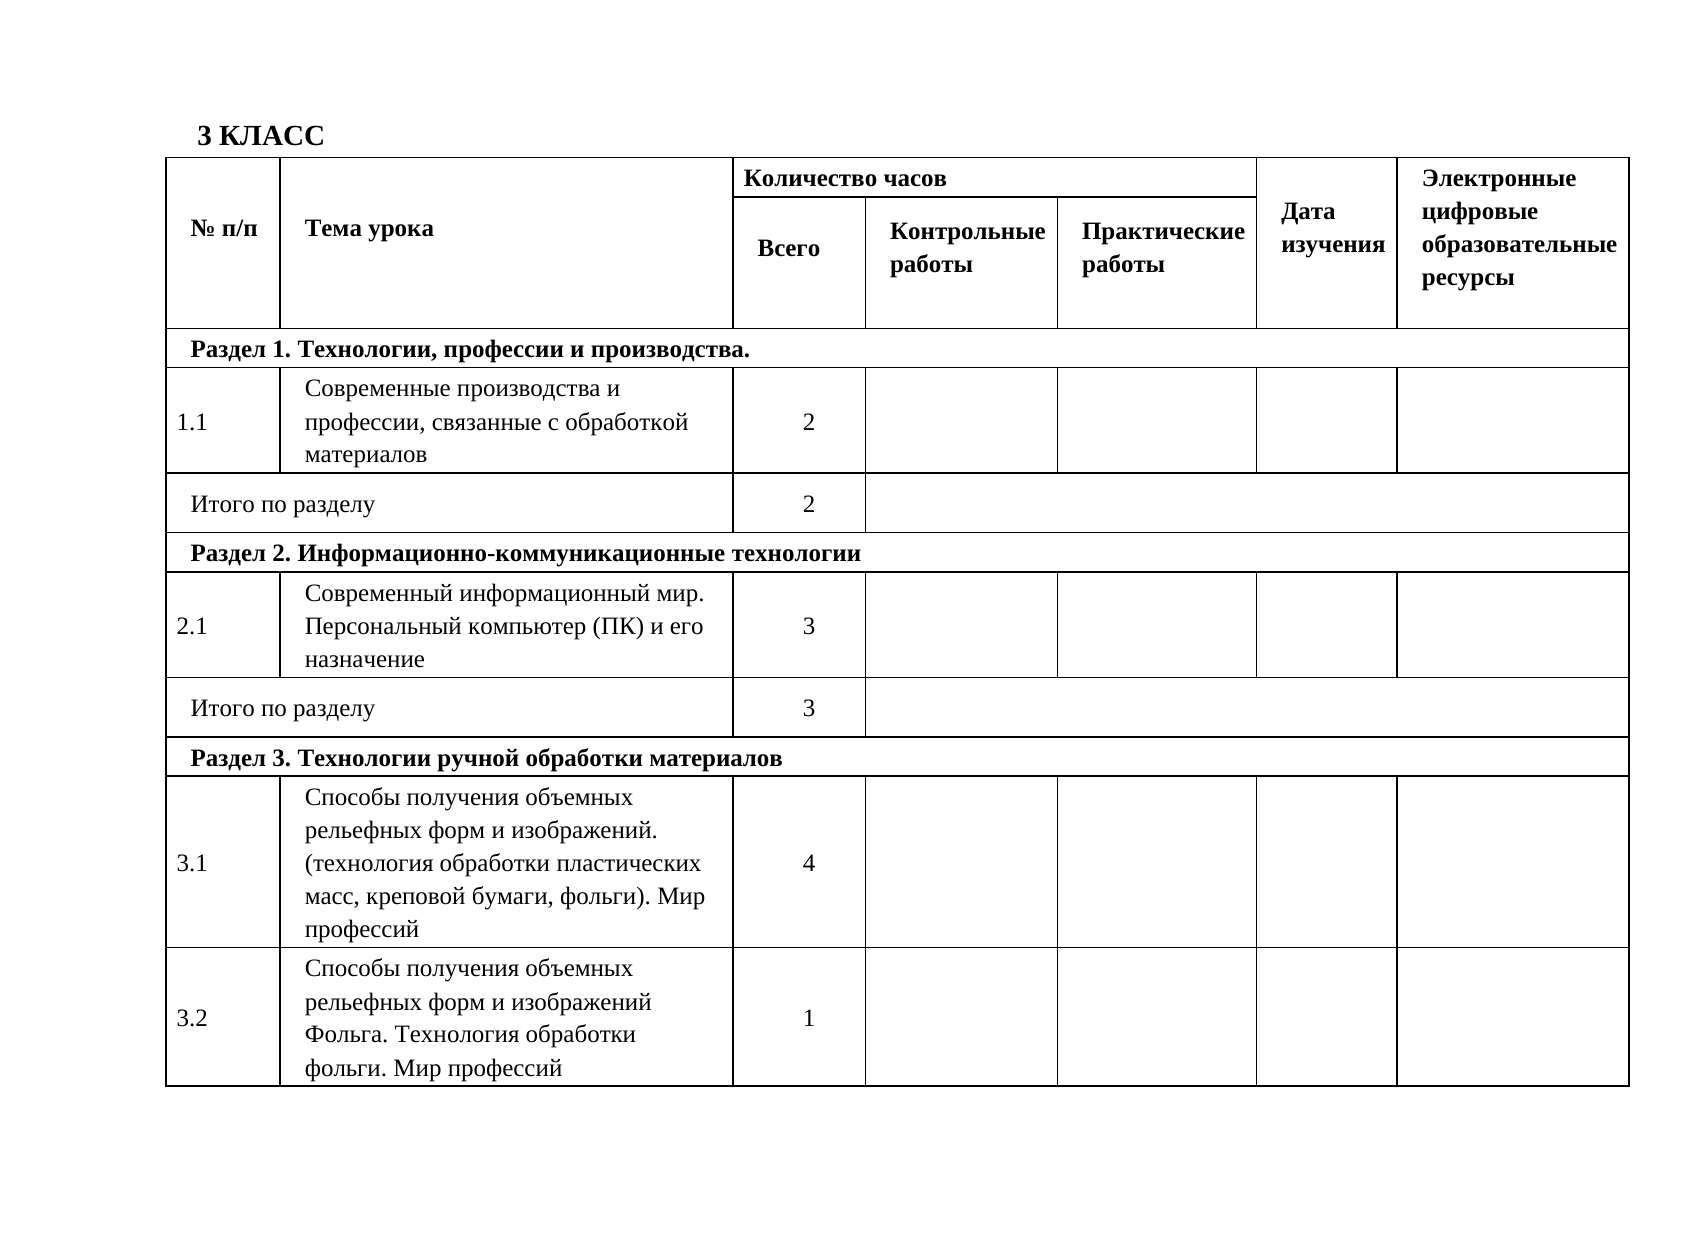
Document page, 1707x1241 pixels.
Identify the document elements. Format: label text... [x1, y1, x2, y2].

table_header Тема урока [281, 158, 732, 327]
table_header Дата изучения [1257, 158, 1396, 327]
table_cell [866, 474, 1628, 532]
table_cell 3 [734, 573, 865, 676]
table_cell [1058, 573, 1256, 676]
table_cell Современные производства и профессии, связанные с обработкой материалов [281, 368, 732, 472]
table_cell [866, 678, 1628, 736]
table_cell Практические работы [1058, 198, 1256, 327]
table_cell [1058, 948, 1256, 1085]
table_cell Итого по разделу [167, 678, 732, 736]
text 3 КЛАСС [190, 118, 1618, 152]
table_cell 2 [734, 474, 865, 532]
table_cell [1257, 368, 1396, 472]
table_cell [1257, 573, 1396, 676]
table_cell Контрольные работы [866, 198, 1057, 327]
table_cell Раздел 3. Технологии ручной обработки материалов [167, 738, 1628, 775]
table_cell [1257, 948, 1396, 1085]
table_cell Способы получения объемных рельефных форм и изображений Фольга. Технология обработки фольги. Мир профессий [281, 948, 732, 1085]
table_cell [866, 777, 1057, 947]
table_cell [1398, 368, 1628, 472]
table_header № п/п [167, 158, 279, 327]
table_cell [1398, 948, 1628, 1085]
table_cell [1058, 777, 1256, 947]
table_cell [866, 948, 1057, 1085]
table_cell Итого по разделу [167, 474, 732, 532]
table_cell [1398, 777, 1628, 947]
table_cell 2.1 [167, 573, 279, 676]
table_cell Всего [734, 198, 865, 327]
table_cell [1058, 368, 1256, 472]
table_cell Способы получения объемных рельефных форм и изображений. (технология обработки пластических масс, креповой бумаги, фольги). Мир профессий [281, 777, 732, 947]
table_cell 1 [734, 948, 865, 1085]
table_cell 1.1 [167, 368, 279, 472]
table_cell [1257, 777, 1396, 947]
table_cell 3.2 [167, 948, 279, 1085]
table_header Количество часов [734, 158, 1256, 196]
table_cell [866, 573, 1057, 676]
table_cell 4 [734, 777, 865, 947]
table_cell 3.1 [167, 777, 279, 947]
table_cell 3 [734, 678, 865, 736]
table_header Электронные цифровые образовательные ресурсы [1398, 158, 1628, 327]
table_cell Раздел 1. Технологии, профессии и производства. [167, 329, 1628, 367]
table_cell Современный информационный мир. Персональный компьютер (ПК) и его назначение [281, 573, 732, 676]
table_cell [1398, 573, 1628, 676]
table_cell [866, 368, 1057, 472]
table_cell Раздел 2. Информационно-коммуникационные технологии [167, 533, 1628, 571]
table_cell 2 [734, 368, 865, 472]
